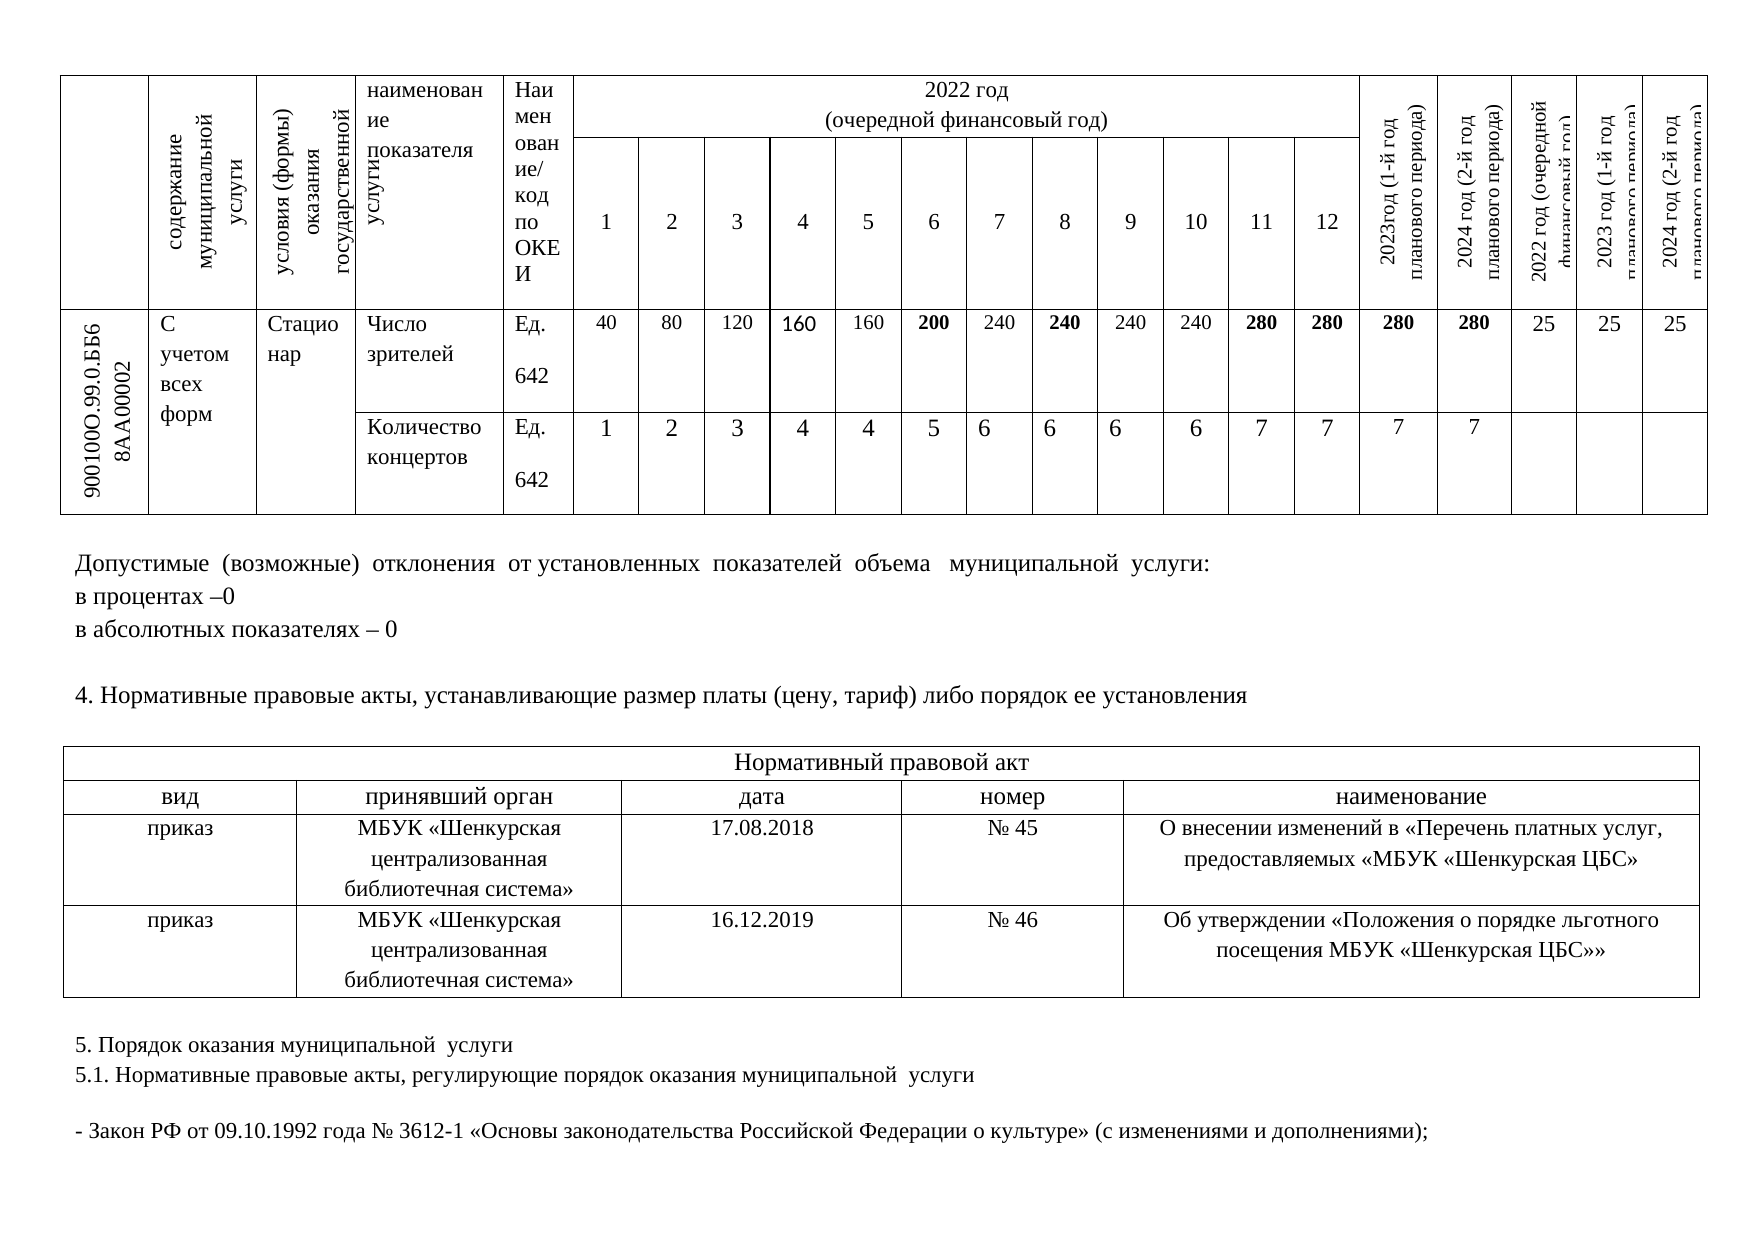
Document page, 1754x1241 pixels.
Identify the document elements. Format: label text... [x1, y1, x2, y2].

table_cell 1 [574, 413, 638, 514]
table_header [149, 76, 256, 308]
table_cell 11 [1229, 138, 1294, 308]
table_cell Число зрителей [356, 310, 503, 412]
table_cell 80 [639, 310, 704, 412]
table_cell 2024 год (2-й год планового периода) [1643, 76, 1707, 308]
table_cell 2024 год (2-й год планового периода) [1438, 76, 1511, 308]
table_cell 280 [1295, 310, 1359, 412]
text Допустимые (возможные) отклонения от установленных показателей объема муниципальной услуги: [75, 548, 1679, 577]
table_cell 6 [1098, 413, 1163, 514]
table_header Нормативный правовой акт [64, 747, 1699, 780]
table_cell 17.08.2018 [622, 815, 901, 905]
text в абсолютных показателях – 0 [75, 614, 1679, 643]
table_cell 2022 год (очередной финансовый год) [1512, 76, 1576, 308]
text 5.1. Нормативные правовые акты, регулирующие порядок оказания муниципальной услуги [75, 1061, 1679, 1087]
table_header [61, 76, 148, 308]
table_cell 280 [1438, 310, 1511, 412]
table_cell 2 [639, 413, 704, 514]
table_cell 120 [705, 310, 769, 412]
table_cell 3 [705, 413, 769, 514]
table_cell 4 [771, 413, 835, 514]
table_cell 6 [967, 413, 1032, 514]
table_cell 7 [1360, 413, 1437, 514]
text 5. Порядок оказания муниципальной услуги [75, 1031, 1679, 1057]
table_cell [1643, 413, 1707, 514]
table_cell 12 [1295, 138, 1359, 308]
table_cell 240 [1164, 310, 1228, 412]
table_cell Об утверждении «Положения о порядке льготного посещения МБУК «Шенкурская ЦБС»» [1124, 906, 1699, 997]
table_cell 3 [705, 138, 769, 308]
table_cell МБУК «Шенкурская централизованная библиотечная система» [297, 906, 621, 997]
table_cell 25 [1512, 310, 1576, 412]
table_cell Ед. 642 [504, 310, 573, 412]
table_cell 2023год (1-й год планового периода) [1360, 76, 1437, 308]
table_cell наименование [1124, 781, 1699, 813]
table_cell 40 [574, 310, 638, 412]
table_cell 16.12.2019 [622, 906, 901, 997]
table_cell приказ [64, 815, 296, 905]
table_cell 240 [1033, 310, 1097, 412]
table_cell 240 [1098, 310, 1163, 412]
table_cell 2022 год (очередной финансовый год) [574, 76, 1359, 137]
table_cell 8 [1033, 138, 1097, 308]
table_cell Количество концертов [356, 413, 503, 514]
table_cell дата [622, 781, 901, 813]
table_cell № 45 [902, 815, 1123, 905]
table_cell 5 [902, 413, 966, 514]
table_cell 6 [1033, 413, 1097, 514]
table_cell вид [64, 781, 296, 813]
table_cell 5 [836, 138, 901, 308]
table_cell 4 [771, 138, 835, 308]
table_cell 6 [1164, 413, 1228, 514]
text в процентах –0 [75, 581, 1679, 610]
table_cell 900100О.99.0.ББ68АА00002 [61, 310, 148, 514]
table_cell принявший орган [297, 781, 621, 813]
table_cell 25 [1577, 310, 1642, 412]
table_cell 6 [902, 138, 966, 308]
table_cell 160 [836, 310, 901, 412]
table_cell 160 [771, 310, 835, 412]
table_cell О внесении изменений в «Перечень платных услуг, предоставляемых «МБУК «Шенкурская ЦБС» [1124, 815, 1699, 905]
table_cell 7 [1438, 413, 1511, 514]
table_cell [1512, 413, 1576, 514]
table_cell 4 [836, 413, 901, 514]
table_cell Стационар [257, 310, 355, 514]
table_cell 280 [1360, 310, 1437, 412]
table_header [257, 76, 355, 308]
table_cell 2 [639, 138, 704, 308]
table_cell МБУК «Шенкурская централизованная библиотечная система» [297, 815, 621, 905]
table_cell номер [902, 781, 1123, 813]
table_cell 25 [1643, 310, 1707, 412]
table_cell 1 [574, 138, 638, 308]
table_cell [1577, 413, 1642, 514]
table_cell 200 [902, 310, 966, 412]
table_cell 7 [1295, 413, 1359, 514]
table_cell Наименование/код по ОКЕИ [504, 76, 573, 308]
table_cell 280 [1229, 310, 1294, 412]
table_cell приказ [64, 906, 296, 997]
table_cell Ед. 642 [504, 413, 573, 514]
text - Закон РФ от 09.10.1992 года № 3612-1 «Основы законодательства Российской Федерации о культуре» (с изменениями и дополнениями); [75, 1091, 1679, 1144]
table_cell 7 [967, 138, 1032, 308]
table_cell наименование показателя [356, 76, 503, 308]
table_cell № 46 [902, 906, 1123, 997]
table_cell 2023 год (1-й год планового периода) [1577, 76, 1642, 308]
table_cell 240 [967, 310, 1032, 412]
table_cell 7 [1229, 413, 1294, 514]
text 4. Нормативные правовые акты, устанавливающие размер платы (цену, тариф) либо порядок ее установления [75, 680, 1679, 709]
table_cell 10 [1164, 138, 1228, 308]
table_cell С учетом всех форм [149, 310, 256, 514]
table_cell 9 [1098, 138, 1163, 308]
